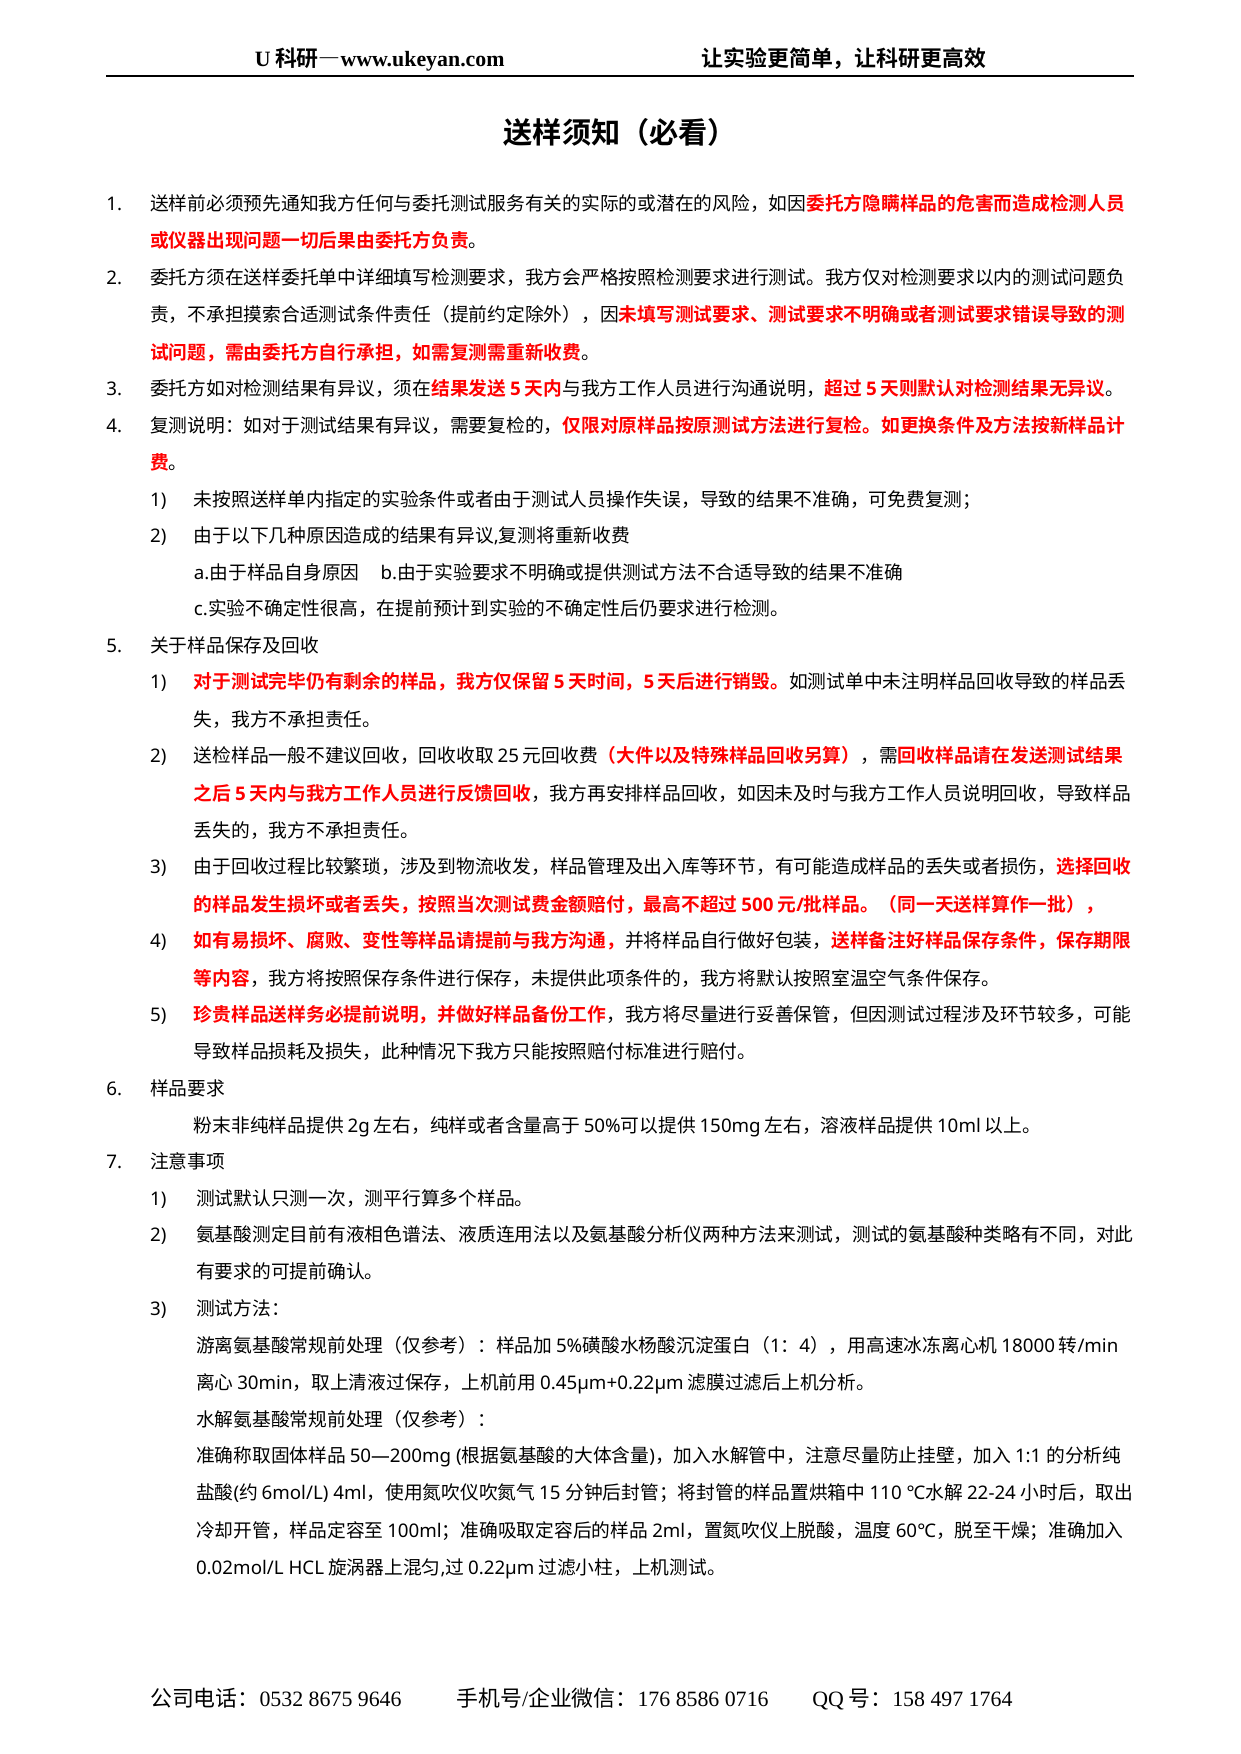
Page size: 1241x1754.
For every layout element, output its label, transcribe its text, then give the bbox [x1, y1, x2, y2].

list 如有易损坏、腐败、变性等样品请提前与我方沟通，并将样品自行做好包装，送样备注好样品保存条件，保存期限等内容，我方将按照保存条件进行保存，未提供此项条件的，我方将默认按照室温空气条件保存。 [150, 923, 1134, 993]
list 送检样品一般不建议回收，回收收取25元回收费（大件以及特殊样品回收另算），需回收样品请在发送测试结果之后5天内与我方工作人员进行反馈回收，我方再安排样品回收，如因未及时与我方工作人员说明回收，导致样品丢失的，我方不承担责任。 [150, 738, 1134, 845]
list 复测说明：如对于测试结果有异议，需要复检的，仅限对原样品按原测试方法进行复检。如更换条件及方法按新样品计费。 [106, 408, 1134, 478]
list 氨基酸测定目前有液相色谱法、液质连用法以及氨基酸分析仪两种方法来测试，测试的氨基酸种类略有不同，对此有要求的可提前确认。 [150, 1217, 1134, 1287]
list 游离氨基酸常规前处理（仅参考）：样品加5%磺酸水杨酸沉淀蛋白（1：4），用高速冰冻离心机18000转/min离心30min，取上清液过保存，上机前用0.45µm+0.22µm滤膜过滤后上机分析。 [196, 1328, 1134, 1397]
list 委托方须在送样委托单中详细填写检测要求，我方会严格按照检测要求进行测试。我方仅对检测要求以内的测试问题负责，不承担摸索合适测试条件责任（提前约定除外），因未填写测试要求、测试要求不明确或者测试要求错误导致的测试问题，需由委托方自行承担，如需复测需重新收费。 [106, 260, 1134, 367]
list 珍贵样品送样务必提前说明，并做好样品备份工作，我方将尽量进行妥善保管，但因测试过程涉及环节较多，可能导致样品损耗及损失，此种情况下我方只能按照赔付标准进行赔付。 [150, 997, 1134, 1067]
list 准确称取固体样品50—200mg (根据氨基酸的大体含量)，加入水解管中，注意尽量防止挂壁，加入1:1 的分析纯盐酸(约6mol/L) 4ml，使用氮吹仪吹氮气15 分钟后封管；将封管的样品置烘箱中 110 ℃水解 22-24 小时后，取出冷却开管，样品定容至100ml；准确吸取定容后的样品 2ml，置氮吹仪上脱酸，温度 60℃，脱至干燥；准确加入0.02mol/L HCL旋涡器上混匀,过0.22µm过滤小柱，上机测试。 [196, 1438, 1134, 1582]
list 测试默认只测一次，测平行算多个样品。 [150, 1181, 1134, 1213]
list 由于回收过程比较繁琐，涉及到物流收发，样品管理及出入库等环节，有可能造成样品的丢失或者损伤，选择回收的样品发生损坏或者丢失，按照当次测试费金额赔付，最高不超过500元/批样品。（同一天送样算作一批）， [150, 849, 1134, 919]
list 粉末非纯样品提供2g左右，纯样或者含量高于50%可以提供150mg左右，溶液样品提供10ml以上。 [194, 1108, 1134, 1140]
list a.由于样品自身原因 b.由于实验要求不明确或提供测试方法不合适导致的结果不准确 [194, 555, 1134, 587]
list 样品要求 [106, 1071, 1134, 1103]
list c.实验不确定性很高，在提前预计到实验的不确定性后仍要求进行检测。 [194, 591, 1134, 624]
list 由于以下几种原因造成的结果有异议,复测将重新收费 [150, 518, 1134, 551]
list 送样前必须预先通知我方任何与委托测试服务有关的实际的或潜在的风险，如因委托方隐瞒样品的危害而造成检测人员或仪器出现问题一切后果由委托方负责。 [106, 186, 1134, 256]
list 对于测试完毕仍有剩余的样品，我方仅保留5天时间，5天后进行销毁。如测试单中未注明样品回收导致的样品丢失，我方不承担责任。 [150, 664, 1134, 734]
list 水解氨基酸常规前处理（仅参考）： [196, 1402, 1134, 1434]
text 送样须知（必看） [106, 99, 1134, 164]
list 测试方法： [150, 1291, 1134, 1324]
list 注意事项 [106, 1144, 1134, 1177]
list 未按照送样单内指定的实验条件或者由于测试人员操作失误，导致的结果不准确，可免费复测； [150, 482, 1134, 514]
list 委托方如对检测结果有异议，须在结果发送5天内与我方工作人员进行沟通说明，超过5天则默认对检测结果无异议。 [106, 371, 1134, 404]
list 关于样品保存及回收 [106, 628, 1134, 660]
